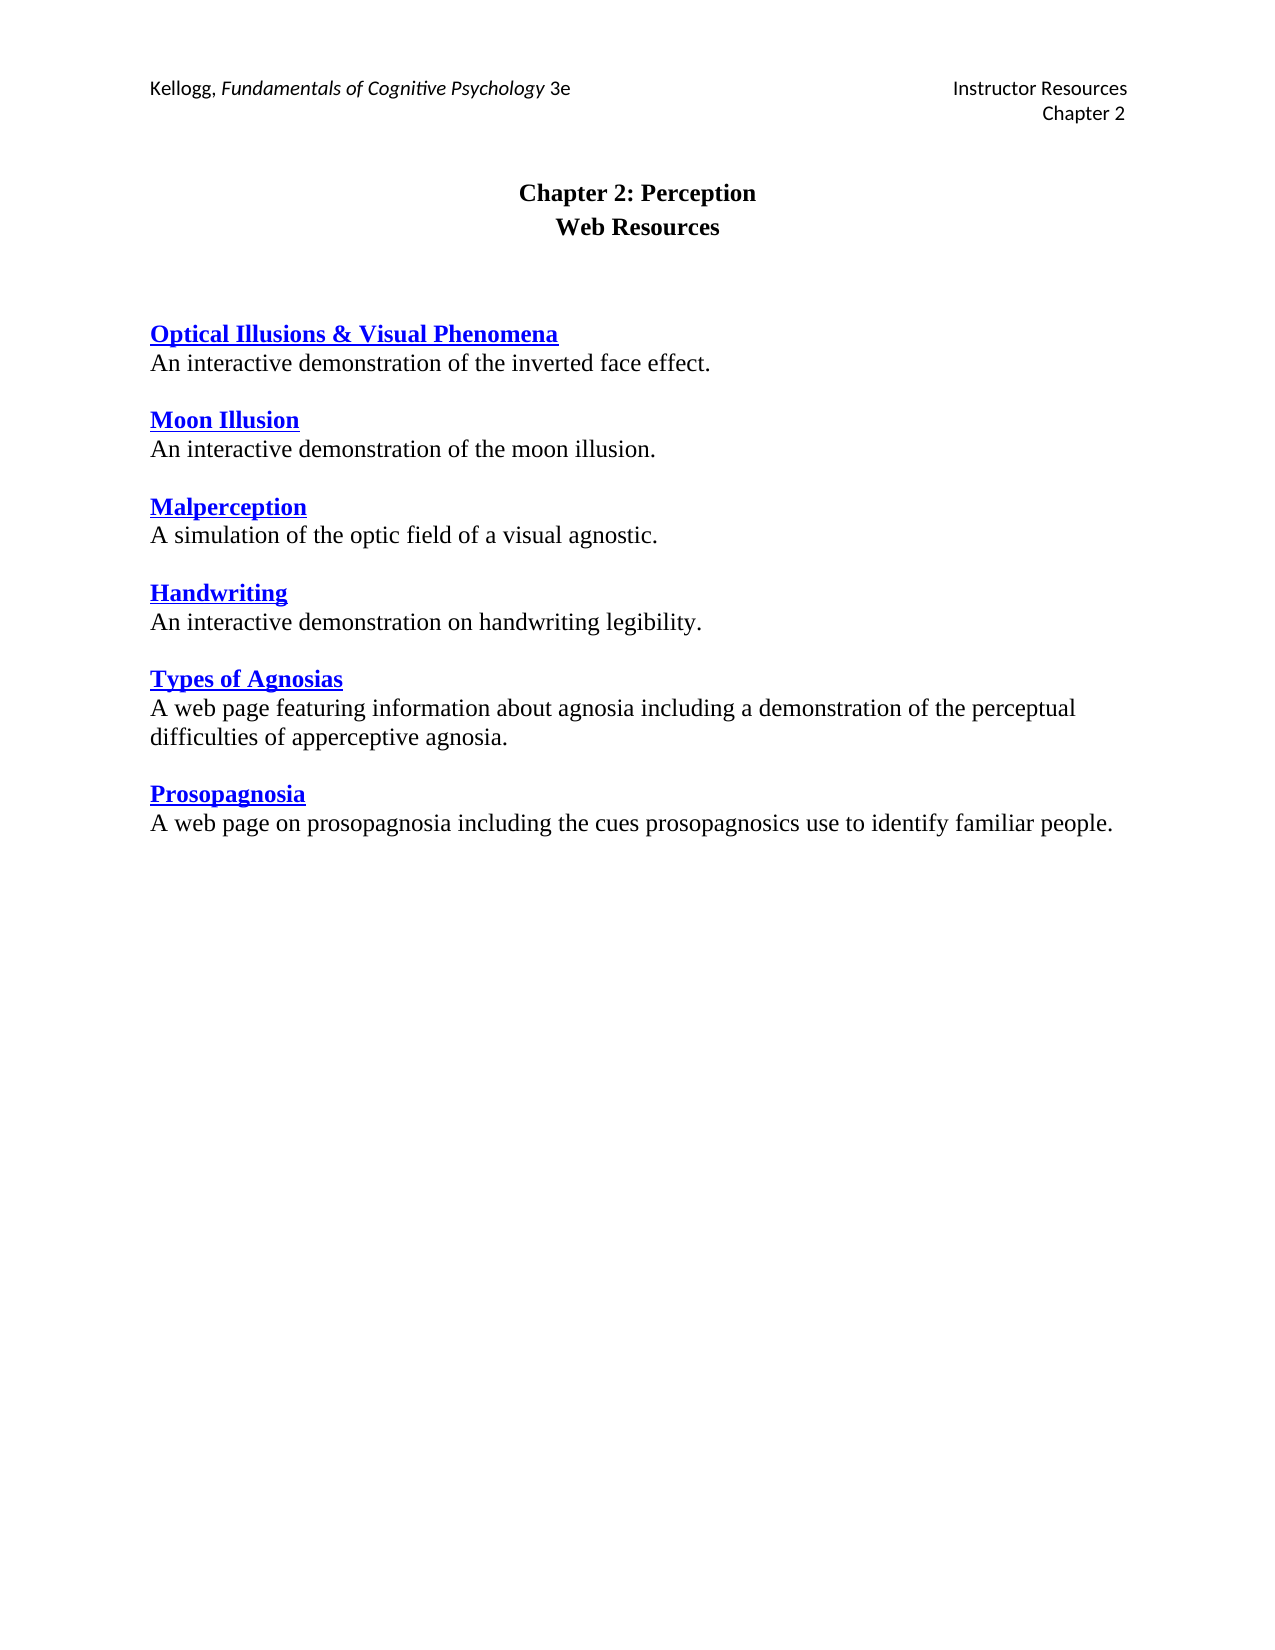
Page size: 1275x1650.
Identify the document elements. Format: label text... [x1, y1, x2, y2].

text Optical Illusions & Visual Phenomena [150, 319, 1125, 348]
text Web Resources [150, 212, 1125, 240]
text A simulation of the optic field of a visual agnostic. [150, 521, 1125, 549]
text An interactive demonstration of the inverted face effect. [150, 348, 1125, 377]
text Handwriting [150, 578, 1125, 607]
text Chapter 2: Perception [150, 178, 1125, 207]
text A web page on prosopagnosia including the cues prosopagnosics use to identify familiar people. [150, 808, 1125, 837]
text An interactive demonstration of the moon illusion. [150, 434, 1125, 463]
text Types of Agnosias [150, 664, 1125, 693]
text A web page featuring information about agnosia including a demonstration of the perceptual difficulties of apperceptive agnosia. [150, 693, 1125, 751]
text Moon Illusion [150, 406, 1125, 434]
text An interactive demonstration on handwriting legibility. [150, 607, 1125, 636]
text Prosopagnosia [150, 779, 1125, 808]
text Malperception [150, 492, 1125, 521]
